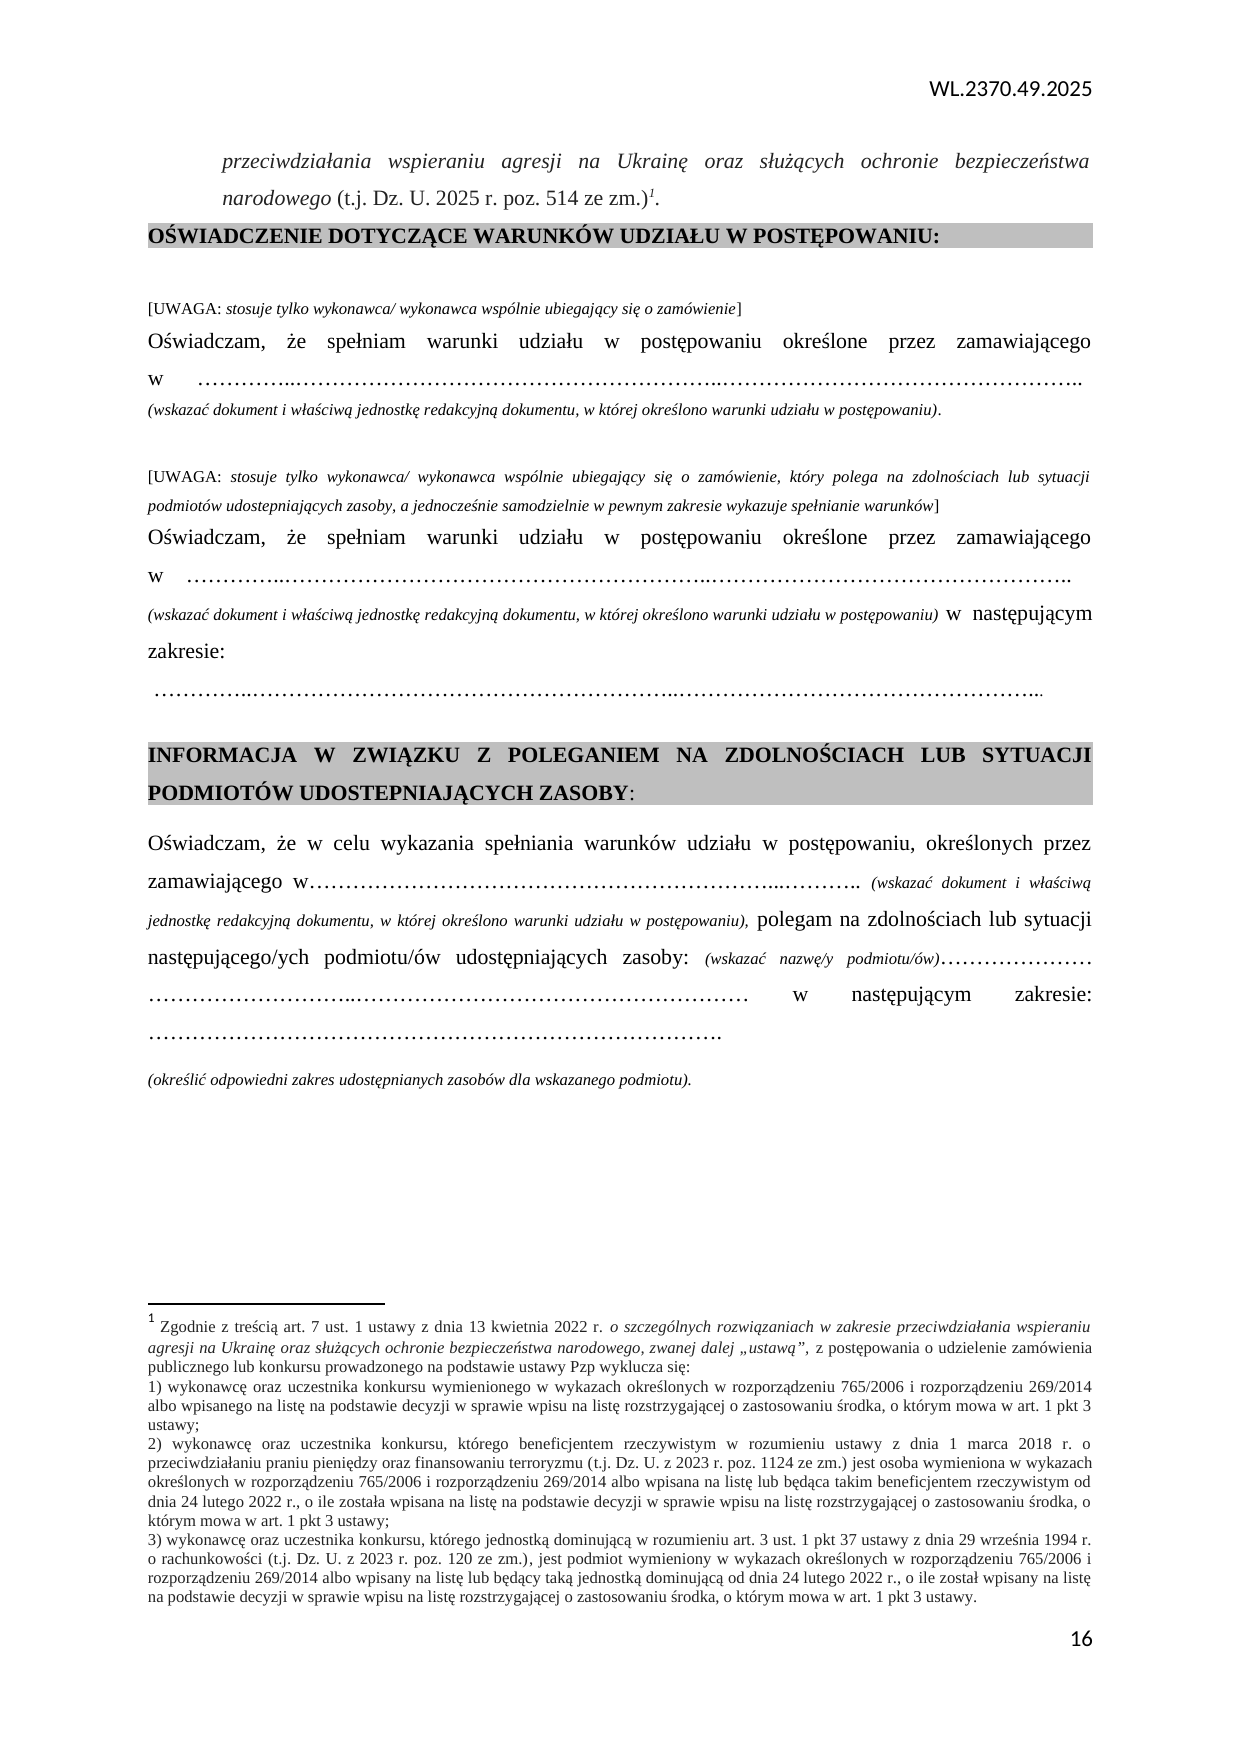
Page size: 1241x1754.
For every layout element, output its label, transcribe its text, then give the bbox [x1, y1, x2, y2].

text Oświadczam, że w celu wykazania spełniania warunków udziału w postępowaniu, określonych przez zamawiającego w………………………………………………………...……….. (wskazać dokument i właściwą jednostkę redakcyjną dokumentu, w której określono warunki udziału w postępowaniu), polegam na zdolnościach lub sytuacji następującego/ych podmiotu/ów udostępniających zasoby: (wskazać nazwę/y podmiotu/ów)………………… ………………………..……………………………………………… w następującym zakresie: ……………………………………………………………………. [148, 830, 1093, 1044]
text [UWAGA: stosuje tylko wykonawca/ wykonawca wspólnie ubiegający się o zamówienie, który polega na zdolnościach lub sytuacji podmiotów udostepniających zasoby, a jednocześnie samodzielnie w pewnym zakresie wykazuje spełnianie warunków] [148, 467, 1093, 515]
text INFORMACJA W ZWIĄZKU Z POLEGANIEM NA ZDOLNOŚCIACH LUB SYTUACJI PODMIOTÓW UDOSTEPNIAJĄCYCH ZASOBY: [148, 742, 1093, 805]
text …………..…………………………………………………..…………………………………………... [148, 676, 1093, 701]
text [UWAGA: stosuje tylko wykonawca/ wykonawca wspólnie ubiegający się o zamówienie] [148, 299, 1093, 318]
text Oświadczam, że spełniam warunki udziału w postępowaniu określone przez zamawiającego w …………..…………………………………………………..………………………………………….. (wskazać dokument i właściwą jednostkę redakcyjną dokumentu, w której określono warunki udziału w postępowaniu) w następującym zakresie: [148, 524, 1093, 663]
text (określić odpowiedni zakres udostępnianych zasobów dla wskazanego podmiotu). [148, 1069, 1093, 1089]
text OŚWIADCZENIE DOTYCZĄCE WARUNKÓW UDZIAŁU W POSTĘPOWANIU: [148, 223, 1093, 248]
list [185, 148, 1093, 211]
text Oświadczam, że spełniam warunki udziału w postępowaniu określone przez zamawiającego w …………..…………………………………………………..………………………………………….. (wskazać dokument i właściwą jednostkę redakcyjną dokumentu, w której określono warunki udziału w postępowaniu). [148, 328, 1093, 419]
